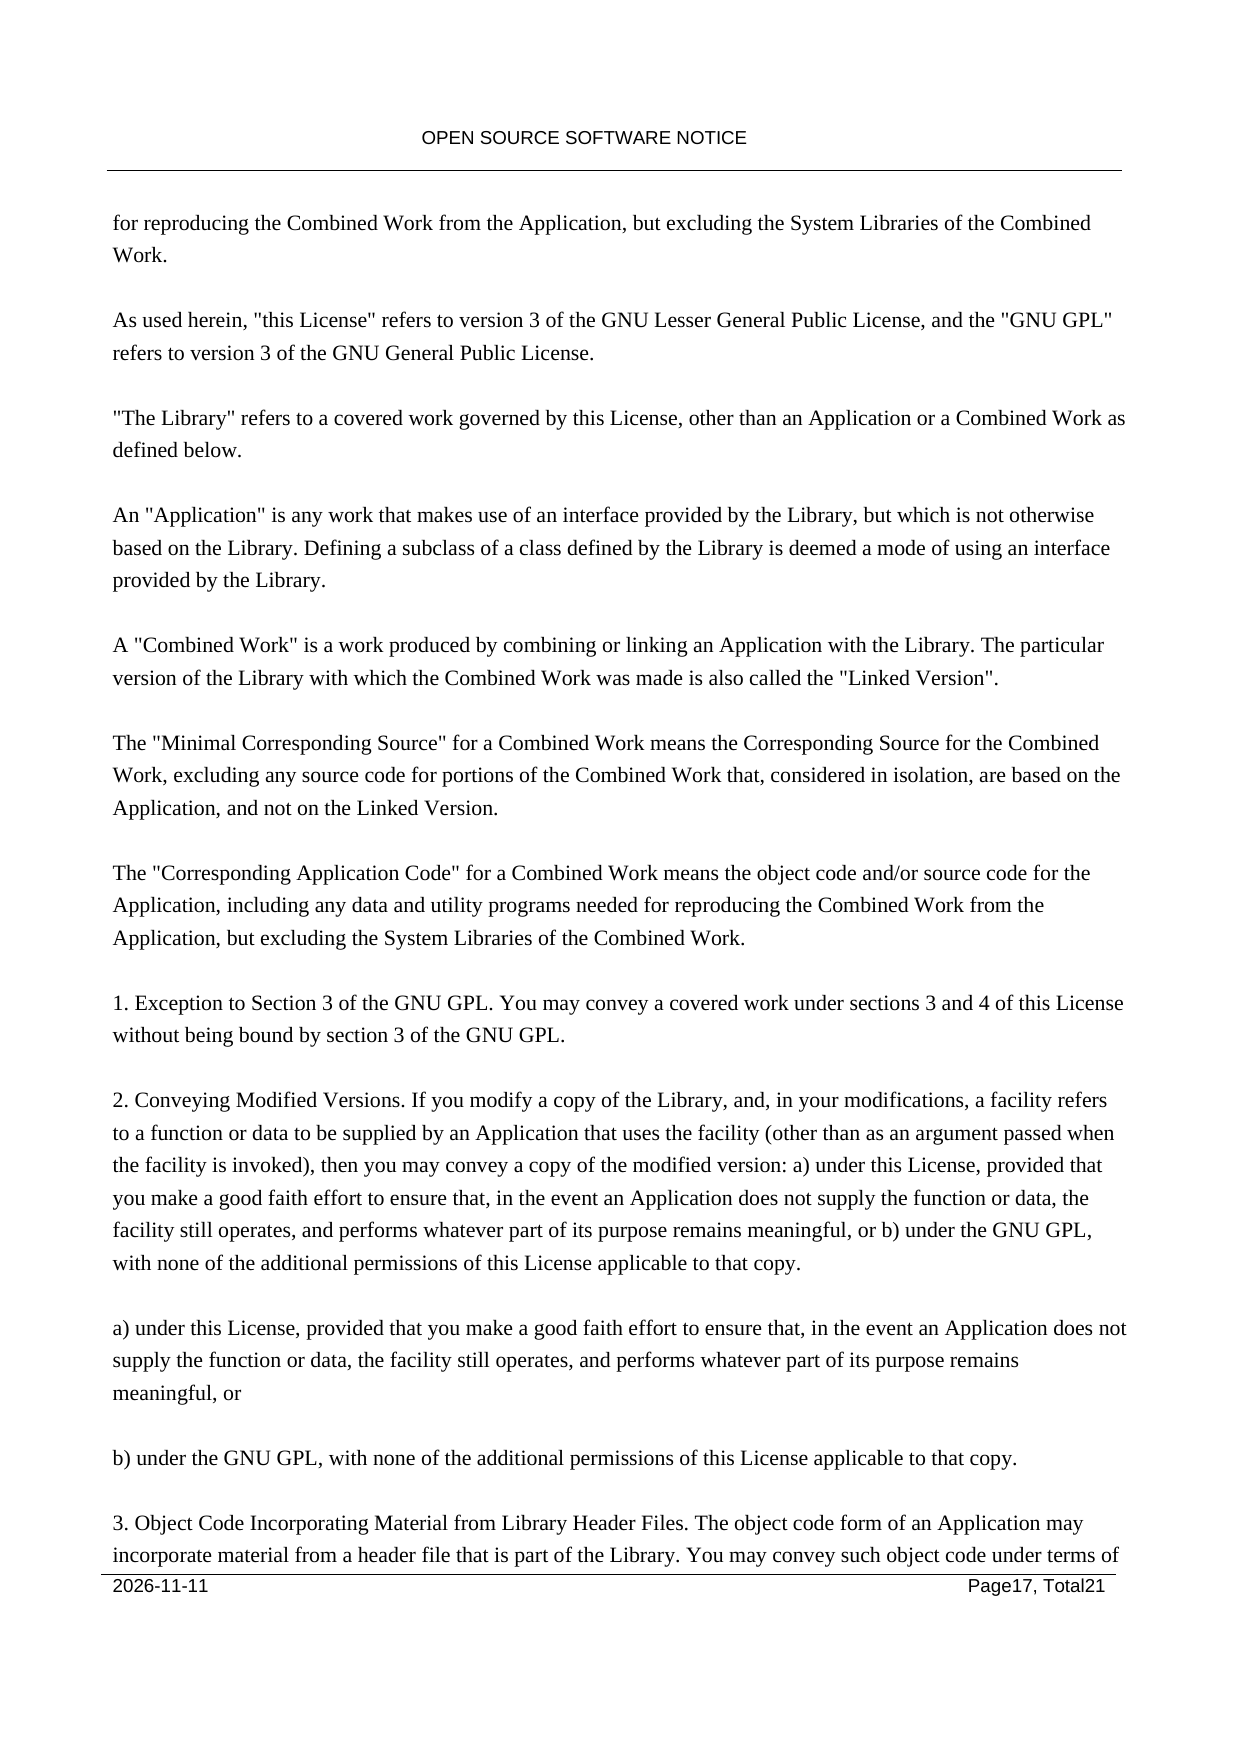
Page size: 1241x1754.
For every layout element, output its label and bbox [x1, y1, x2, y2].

text [112, 206, 1128, 1571]
